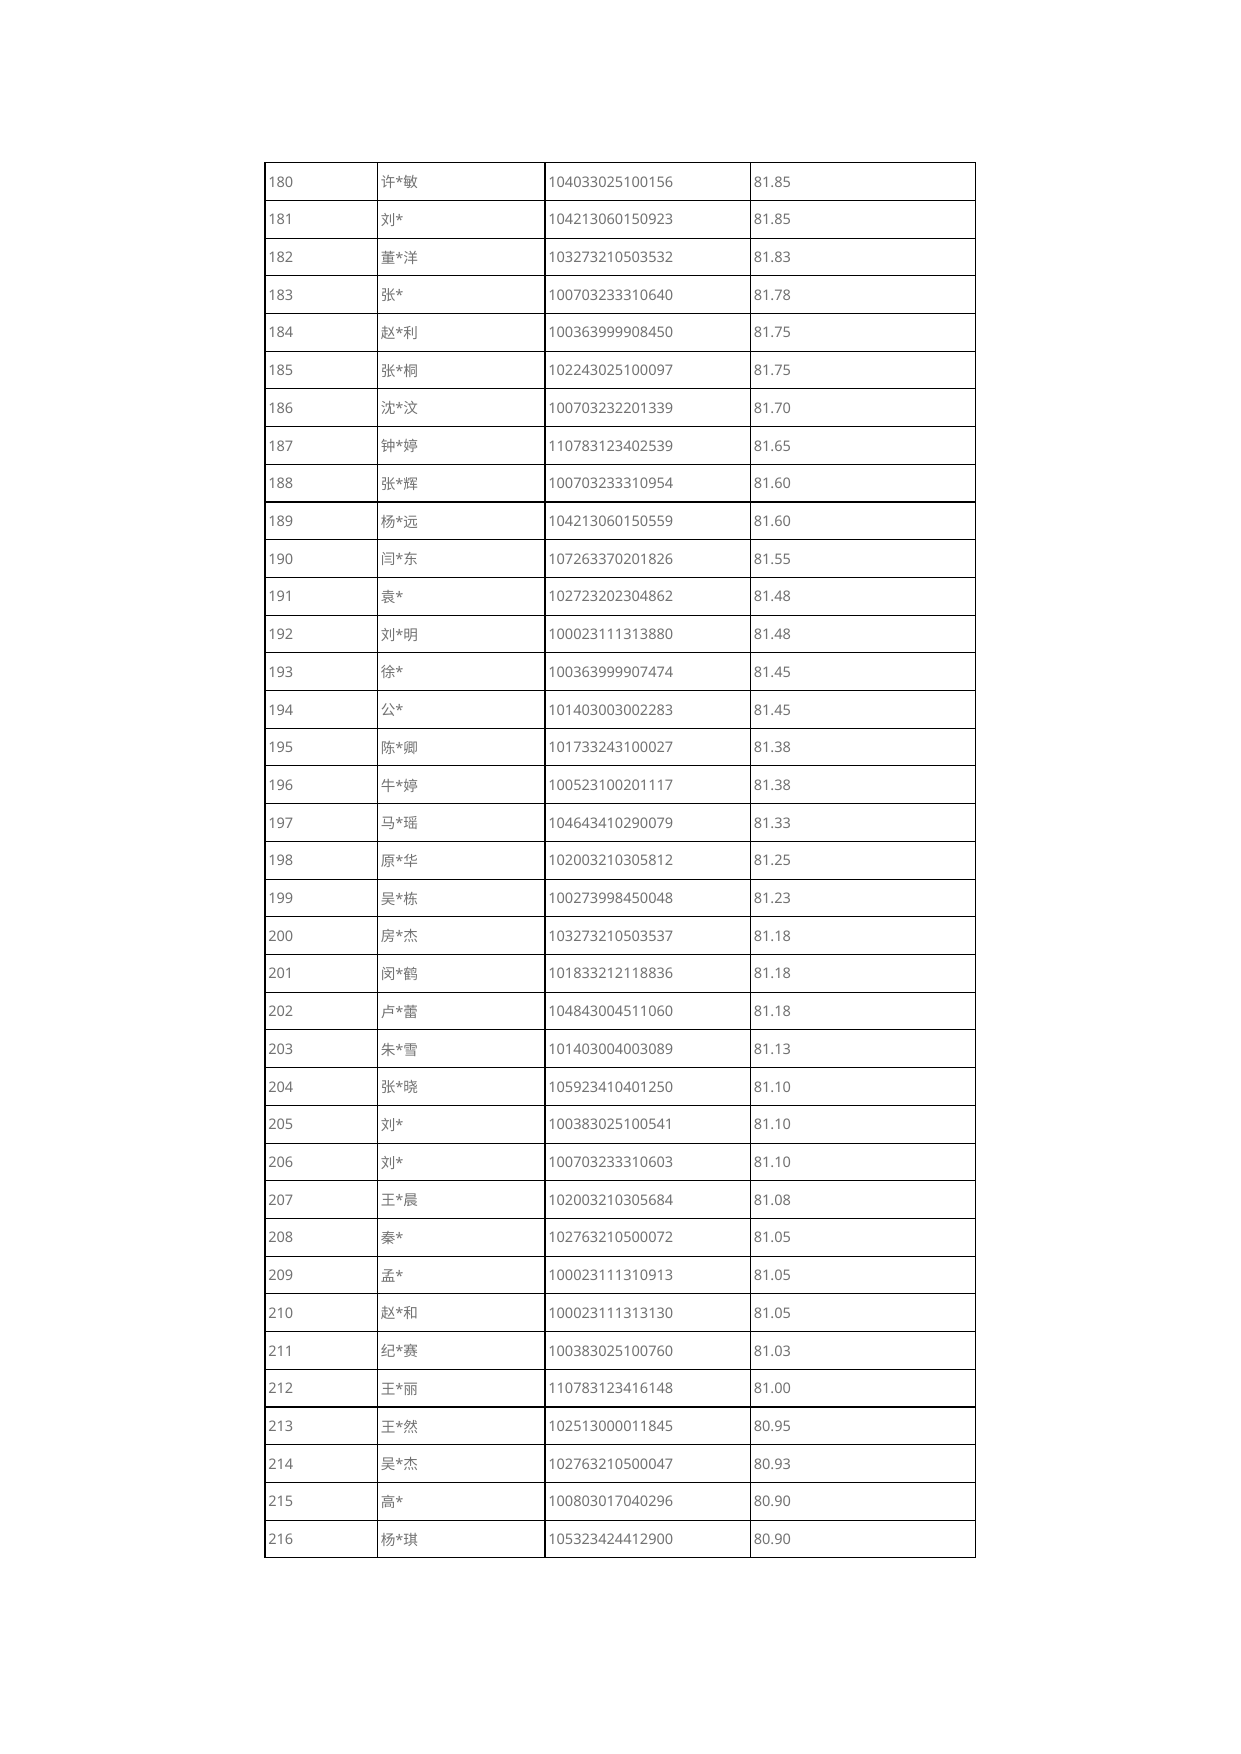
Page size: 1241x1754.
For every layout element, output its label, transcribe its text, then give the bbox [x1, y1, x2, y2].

table_cell 81.38 [751, 729, 975, 765]
table_cell 80.95 [751, 1408, 975, 1444]
table_cell 180 [266, 163, 377, 200]
table_cell 192 [266, 616, 377, 652]
table_cell 194 [266, 691, 377, 728]
table_cell 110783123402539 [546, 427, 750, 464]
table_cell 徐* [378, 653, 544, 690]
table_cell 208 [266, 1219, 377, 1256]
table_cell 81.05 [751, 1257, 975, 1293]
table_cell 81.03 [751, 1332, 975, 1369]
table_cell 81.10 [751, 1106, 975, 1142]
table_cell 81.83 [751, 239, 975, 275]
table_cell 王*然 [378, 1408, 544, 1444]
table_cell 81.18 [751, 955, 975, 992]
table_cell 181 [266, 201, 377, 237]
table_cell 马*瑶 [378, 804, 544, 841]
table_cell 100703232201339 [546, 389, 750, 426]
table_cell 105323424412900 [546, 1521, 750, 1557]
table_cell 100363999907474 [546, 653, 750, 690]
table_cell 102763210500047 [546, 1445, 750, 1482]
table_cell 81.33 [751, 804, 975, 841]
table_cell 81.70 [751, 389, 975, 426]
table_cell 190 [266, 540, 377, 577]
table_cell 刘* [378, 1106, 544, 1142]
table_cell 81.60 [751, 465, 975, 501]
table_cell 81.60 [751, 503, 975, 539]
table_cell 182 [266, 239, 377, 275]
table_cell 杨*远 [378, 503, 544, 539]
table_cell 103273210503537 [546, 917, 750, 954]
table_cell 81.75 [751, 352, 975, 388]
table_cell 81.48 [751, 578, 975, 614]
table_cell 197 [266, 804, 377, 841]
table_cell 许*敏 [378, 163, 544, 200]
table_cell 202 [266, 993, 377, 1029]
table_cell 纪*赛 [378, 1332, 544, 1369]
table_cell 101403004003089 [546, 1030, 750, 1067]
table_cell 房*杰 [378, 917, 544, 954]
table_cell 81.25 [751, 842, 975, 878]
table_cell 101733243100027 [546, 729, 750, 765]
table_cell 81.18 [751, 917, 975, 954]
table_cell 81.13 [751, 1030, 975, 1067]
table_cell 215 [266, 1483, 377, 1519]
table_cell 81.08 [751, 1181, 975, 1218]
table_cell 81.10 [751, 1144, 975, 1180]
table_cell 195 [266, 729, 377, 765]
table_cell 吴*栋 [378, 880, 544, 916]
table_cell 81.75 [751, 314, 975, 351]
table_cell 196 [266, 766, 377, 803]
table_cell 187 [266, 427, 377, 464]
table_cell 81.05 [751, 1219, 975, 1256]
table_cell 212 [266, 1370, 377, 1406]
table_cell 100273998450048 [546, 880, 750, 916]
table_cell 公* [378, 691, 544, 728]
table_cell 吴*杰 [378, 1445, 544, 1482]
table_cell 183 [266, 276, 377, 313]
table_cell 杨*琪 [378, 1521, 544, 1557]
table_cell 201 [266, 955, 377, 992]
table_cell 高* [378, 1483, 544, 1519]
table_cell 104643410290079 [546, 804, 750, 841]
table_cell 原*华 [378, 842, 544, 878]
table_cell 81.05 [751, 1294, 975, 1331]
table_cell 102003210305812 [546, 842, 750, 878]
table_cell 100803017040296 [546, 1483, 750, 1519]
table_cell 刘*明 [378, 616, 544, 652]
table_cell 81.45 [751, 653, 975, 690]
table_cell 100363999908450 [546, 314, 750, 351]
table_cell 牛*婷 [378, 766, 544, 803]
table_cell 101833212118836 [546, 955, 750, 992]
table_cell 104213060150923 [546, 201, 750, 237]
table_cell 185 [266, 352, 377, 388]
table_cell 张* [378, 276, 544, 313]
table_cell 81.65 [751, 427, 975, 464]
table_cell 卢*蕾 [378, 993, 544, 1029]
table_cell 81.10 [751, 1068, 975, 1105]
table_cell 104843004511060 [546, 993, 750, 1029]
table_cell 102513000011845 [546, 1408, 750, 1444]
table_cell 袁* [378, 578, 544, 614]
table_cell 80.90 [751, 1521, 975, 1557]
table_cell 216 [266, 1521, 377, 1557]
table_cell 100523100201117 [546, 766, 750, 803]
table_cell 100023111313130 [546, 1294, 750, 1331]
table_cell 秦* [378, 1219, 544, 1256]
table_cell 209 [266, 1257, 377, 1293]
table_cell 184 [266, 314, 377, 351]
table_cell 80.93 [751, 1445, 975, 1482]
table_cell 100703233310603 [546, 1144, 750, 1180]
table_cell 110783123416148 [546, 1370, 750, 1406]
table_cell 104033025100156 [546, 163, 750, 200]
table_cell 81.85 [751, 163, 975, 200]
table_cell 闫*东 [378, 540, 544, 577]
table_cell 81.45 [751, 691, 975, 728]
table_cell 105923410401250 [546, 1068, 750, 1105]
table_cell 200 [266, 917, 377, 954]
table_cell 陈*卿 [378, 729, 544, 765]
table_cell 张*辉 [378, 465, 544, 501]
table_cell 朱*雪 [378, 1030, 544, 1067]
table_cell 199 [266, 880, 377, 916]
table_cell 101403003002283 [546, 691, 750, 728]
table_cell 100383025100541 [546, 1106, 750, 1142]
table_cell 81.38 [751, 766, 975, 803]
table_cell 钟*婷 [378, 427, 544, 464]
table_cell 204 [266, 1068, 377, 1105]
table_cell 81.85 [751, 201, 975, 237]
table_cell 81.55 [751, 540, 975, 577]
table_cell 211 [266, 1332, 377, 1369]
table_cell 闵*鹤 [378, 955, 544, 992]
table_cell 张*桐 [378, 352, 544, 388]
table_cell 100703233310640 [546, 276, 750, 313]
table_cell 188 [266, 465, 377, 501]
table_cell 100703233310954 [546, 465, 750, 501]
table_cell 张*晓 [378, 1068, 544, 1105]
table_cell 董*洋 [378, 239, 544, 275]
table_cell 191 [266, 578, 377, 614]
table_cell 沈*汶 [378, 389, 544, 426]
table_cell 198 [266, 842, 377, 878]
table_cell 203 [266, 1030, 377, 1067]
table_cell 189 [266, 503, 377, 539]
table_cell 100023111310913 [546, 1257, 750, 1293]
table_cell 102003210305684 [546, 1181, 750, 1218]
table_cell 102763210500072 [546, 1219, 750, 1256]
table_cell 103273210503532 [546, 239, 750, 275]
table_cell 214 [266, 1445, 377, 1482]
table_cell 100023111313880 [546, 616, 750, 652]
table_cell 207 [266, 1181, 377, 1218]
table_cell 赵*利 [378, 314, 544, 351]
table_cell 孟* [378, 1257, 544, 1293]
table_cell 刘* [378, 1144, 544, 1180]
table_cell 102243025100097 [546, 352, 750, 388]
table_cell 81.78 [751, 276, 975, 313]
table_cell 206 [266, 1144, 377, 1180]
table_cell 213 [266, 1408, 377, 1444]
table_cell 100383025100760 [546, 1332, 750, 1369]
table_cell 210 [266, 1294, 377, 1331]
table_cell 104213060150559 [546, 503, 750, 539]
table_cell 80.90 [751, 1483, 975, 1519]
table_cell 刘* [378, 201, 544, 237]
table_cell 81.48 [751, 616, 975, 652]
table_cell 186 [266, 389, 377, 426]
table_cell 102723202304862 [546, 578, 750, 614]
table_cell 81.00 [751, 1370, 975, 1406]
table_cell 81.23 [751, 880, 975, 916]
table_cell 赵*和 [378, 1294, 544, 1331]
table_cell 205 [266, 1106, 377, 1142]
table_cell 81.18 [751, 993, 975, 1029]
table_cell 193 [266, 653, 377, 690]
table_cell 王*丽 [378, 1370, 544, 1406]
table_cell 王*晨 [378, 1181, 544, 1218]
table_cell 107263370201826 [546, 540, 750, 577]
